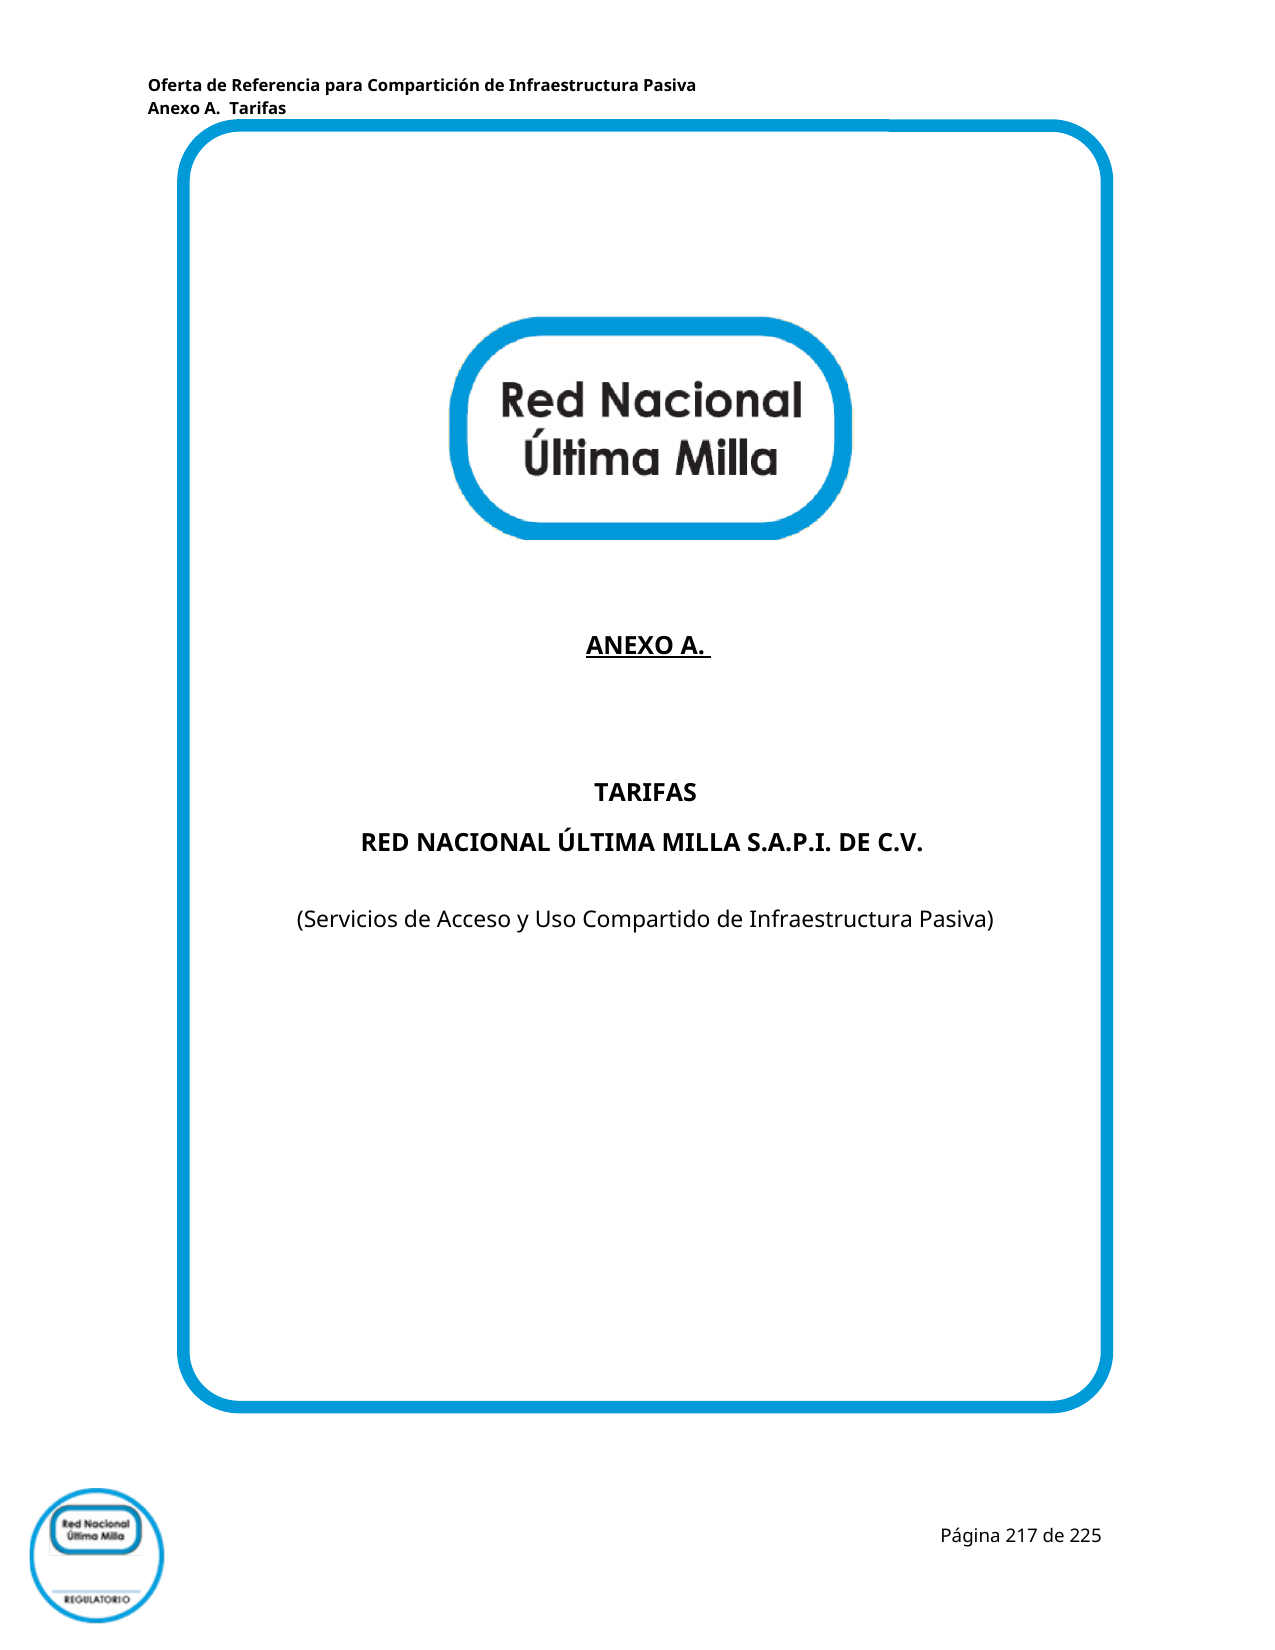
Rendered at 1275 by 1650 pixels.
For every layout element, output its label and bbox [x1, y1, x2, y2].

picture [29, 1488, 93, 1551]
picture [34, 1493, 159, 1618]
picture [467, 336, 834, 522]
picture [29, 1488, 166, 1625]
picture [436, 304, 855, 541]
